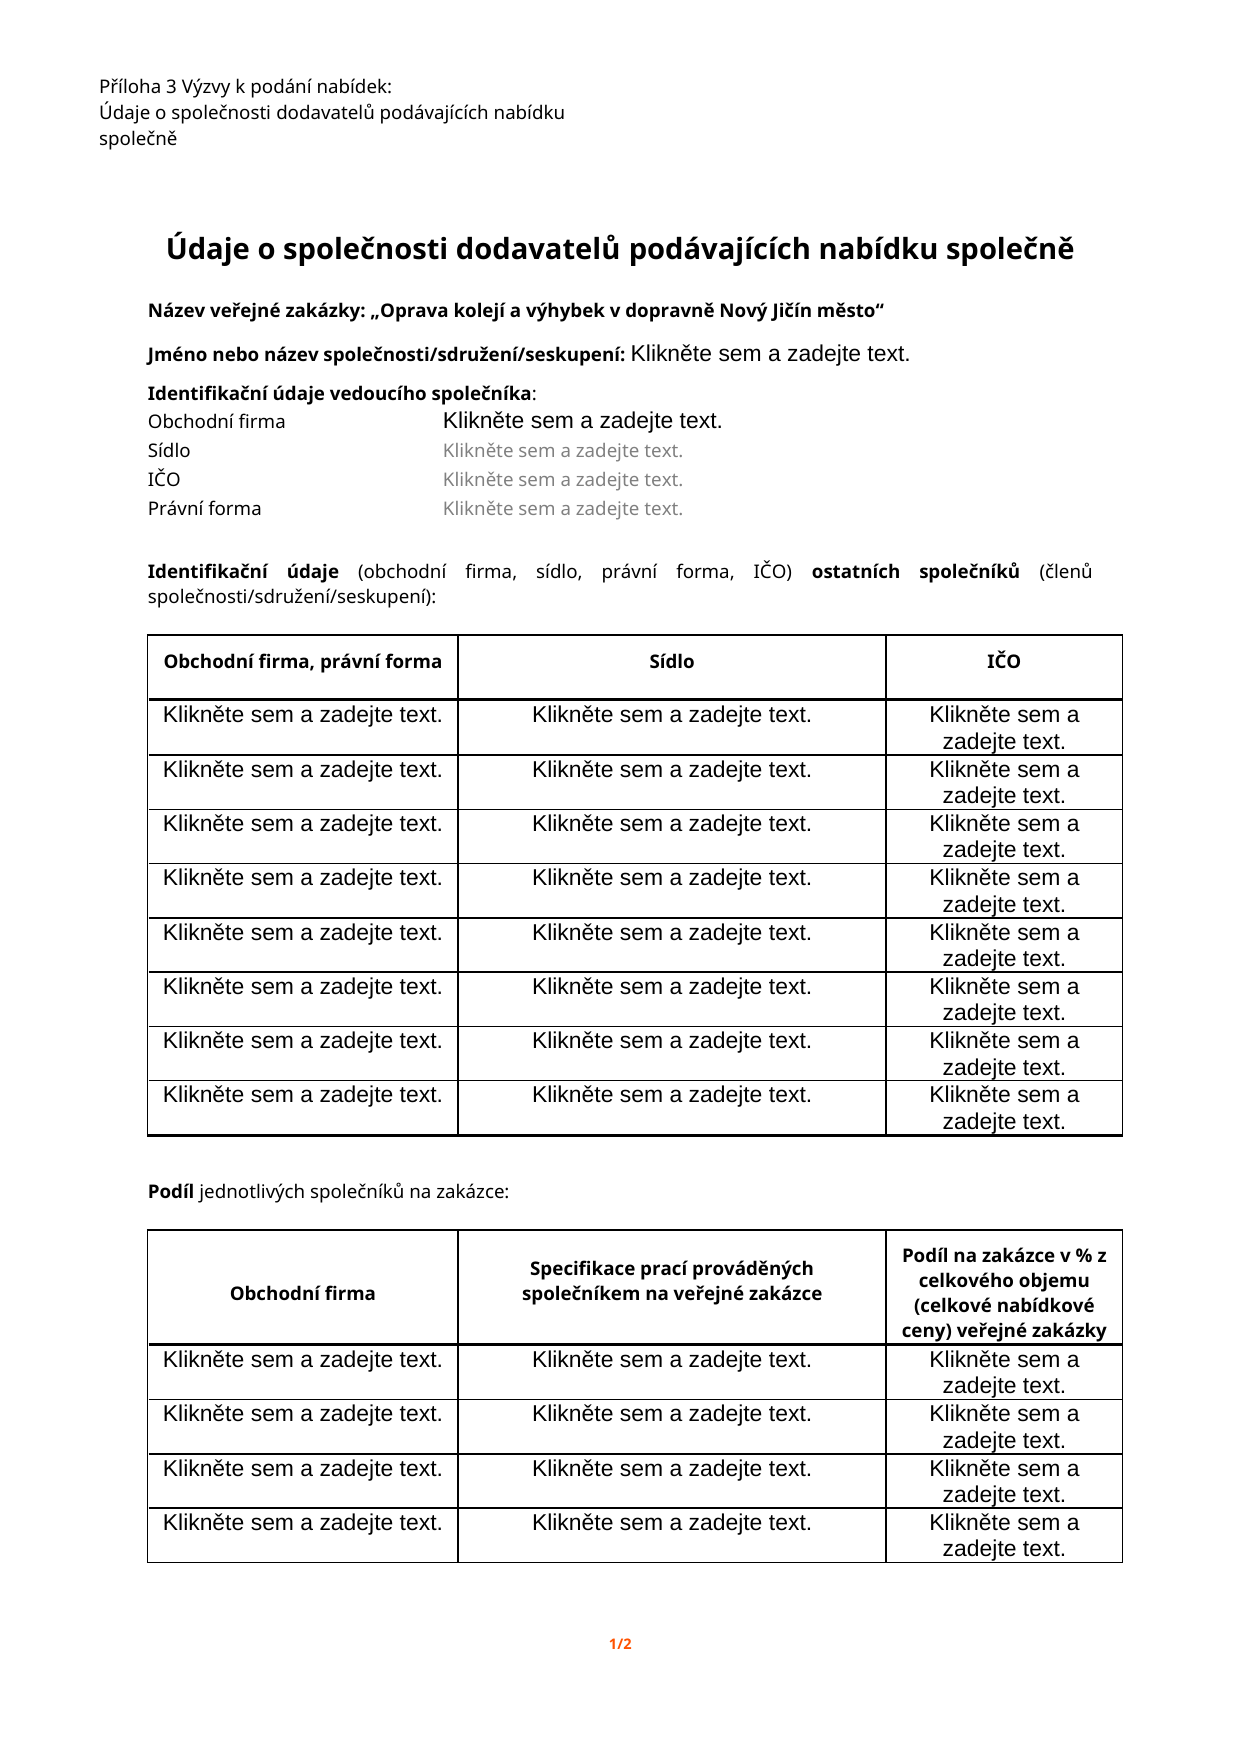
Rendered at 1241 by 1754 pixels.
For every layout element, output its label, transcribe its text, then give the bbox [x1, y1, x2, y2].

table_header Obchodní firma [148, 1231, 457, 1343]
table_header Specifikace prací prováděných společníkem na veřejné zakázce [459, 1231, 885, 1343]
table_header IČO [887, 636, 1122, 698]
text Identifikační údaje (obchodní firma, sídlo, právní forma, IČO) ostatních společníků (členů společnosti/sdružení/seskupení): [148, 559, 1093, 609]
title Údaje o společnosti dodavatelů podávajících nabídku společně [148, 228, 1093, 268]
text Identifikační údaje vedoucího společníka: [148, 380, 1093, 405]
table_header Podíl na zakázce v % z celkového objemu (celkové nabídkové ceny) veřejné zakázky [887, 1231, 1122, 1343]
text IČO [148, 463, 1093, 492]
text Jméno nebo název společnosti/sdružení/seskupení: [148, 336, 1093, 367]
table_header Obchodní firma, právní forma [148, 636, 457, 698]
text Název veřejné zakázky: „Oprava kolejí a výhybek v dopravně Nový Jičín město“ [148, 293, 1093, 324]
table_header Sídlo [459, 636, 885, 698]
text Obchodní firma [148, 405, 1093, 434]
text Právní forma [148, 492, 1093, 521]
text Podíl jednotlivých společníků na zakázce: [148, 1179, 1093, 1229]
text Sídlo [148, 434, 1093, 463]
